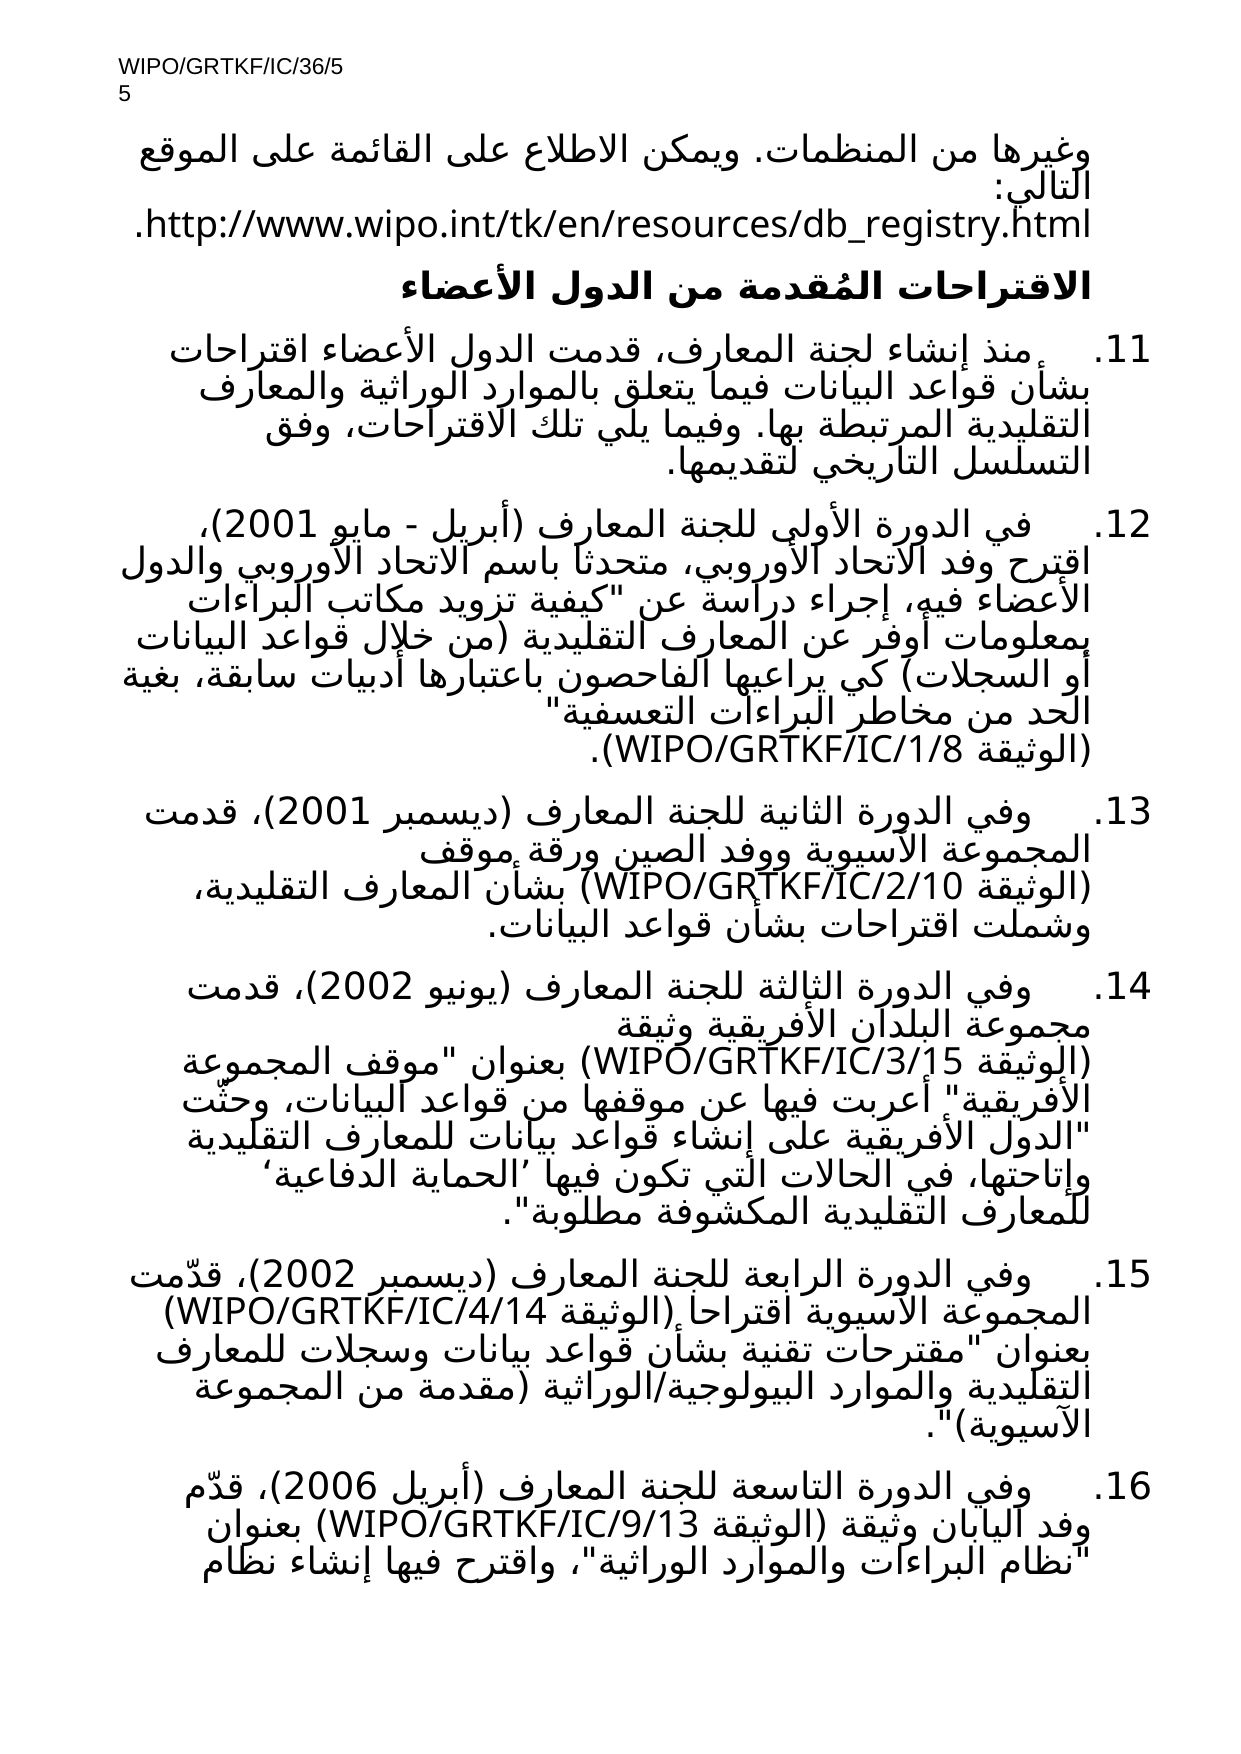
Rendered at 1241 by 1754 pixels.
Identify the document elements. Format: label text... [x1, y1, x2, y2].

text في الدورة الأولى للجنة المعارف (أبريل - مايو 2001)، اقترح وفد الاتحاد الأوروبي، متحدثا باسم الاتحاد الأوروبي والدول الأعضاء فيه، إجراء دراسة عن "كيفية تزويد مكاتب البراءات بمعلومات أوفر عن المعارف التقليدية (من خلال قواعد البيانات أو السجلات) كي يراعيها الفاحصون باعتبارها أدبيات سابقة، بغية الحد من مخاطر البراءات التعسفية" (الوثيقة WIPO/GRTKF/IC/1/8). [118, 507, 1092, 770]
text وفي الدورة الرابعة للجنة المعارف (ديسمبر 2002)، قدّمت المجموعة الآسيوية اقتراحا (الوثيقة WIPO/GRTKF/IC/4/14) بعنوان "مقترحات تقنية بشأن قواعد بيانات وسجلات للمعارف التقليدية والموارد البيولوجية/الوراثية (مقدمة من المجموعة الآسيوية)". [118, 1257, 1092, 1445]
text الاقتراحات المُقدمة من الدول الأعضاء [118, 270, 1092, 307]
text منذ إنشاء لجنة المعارف، قدمت الدول الأعضاء اقتراحات بشأن قواعد البيانات فيما يتعلق بالموارد الوراثية والمعارف التقليدية المرتبطة بها. وفيما يلي تلك الاقتراحات، وفق التسلسل التاريخي لتقديمها. [118, 332, 1092, 482]
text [118, 1470, 1092, 1582]
text وفي الدورة الثانية للجنة المعارف (ديسمبر 2001)، قدمت المجموعة الآسيوية ووفد الصين ورقة موقف (الوثيقة WIPO/GRTKF/IC/2/10) بشأن المعارف التقليدية، وشملت اقتراحات بشأن قواعد البيانات. [118, 795, 1092, 945]
text وفي الدورة الثالثة للجنة المعارف (يونيو 2002)، قدمت مجموعة البلدان الأفريقية وثيقة (الوثيقة WIPO/GRTKF/IC/3/15) بعنوان "موقف المجموعة الأفريقية" أعربت فيها عن موقفها من قواعد البيانات، وحثّت "الدول الأفريقية على إنشاء قواعد بيانات للمعارف التقليدية وإتاحتها، في الحالات التي تكون فيها ’الحماية الدفاعية‘ للمعارف التقليدية المكشوفة مطلوبة". [118, 970, 1092, 1232]
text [118, 132, 1092, 245]
